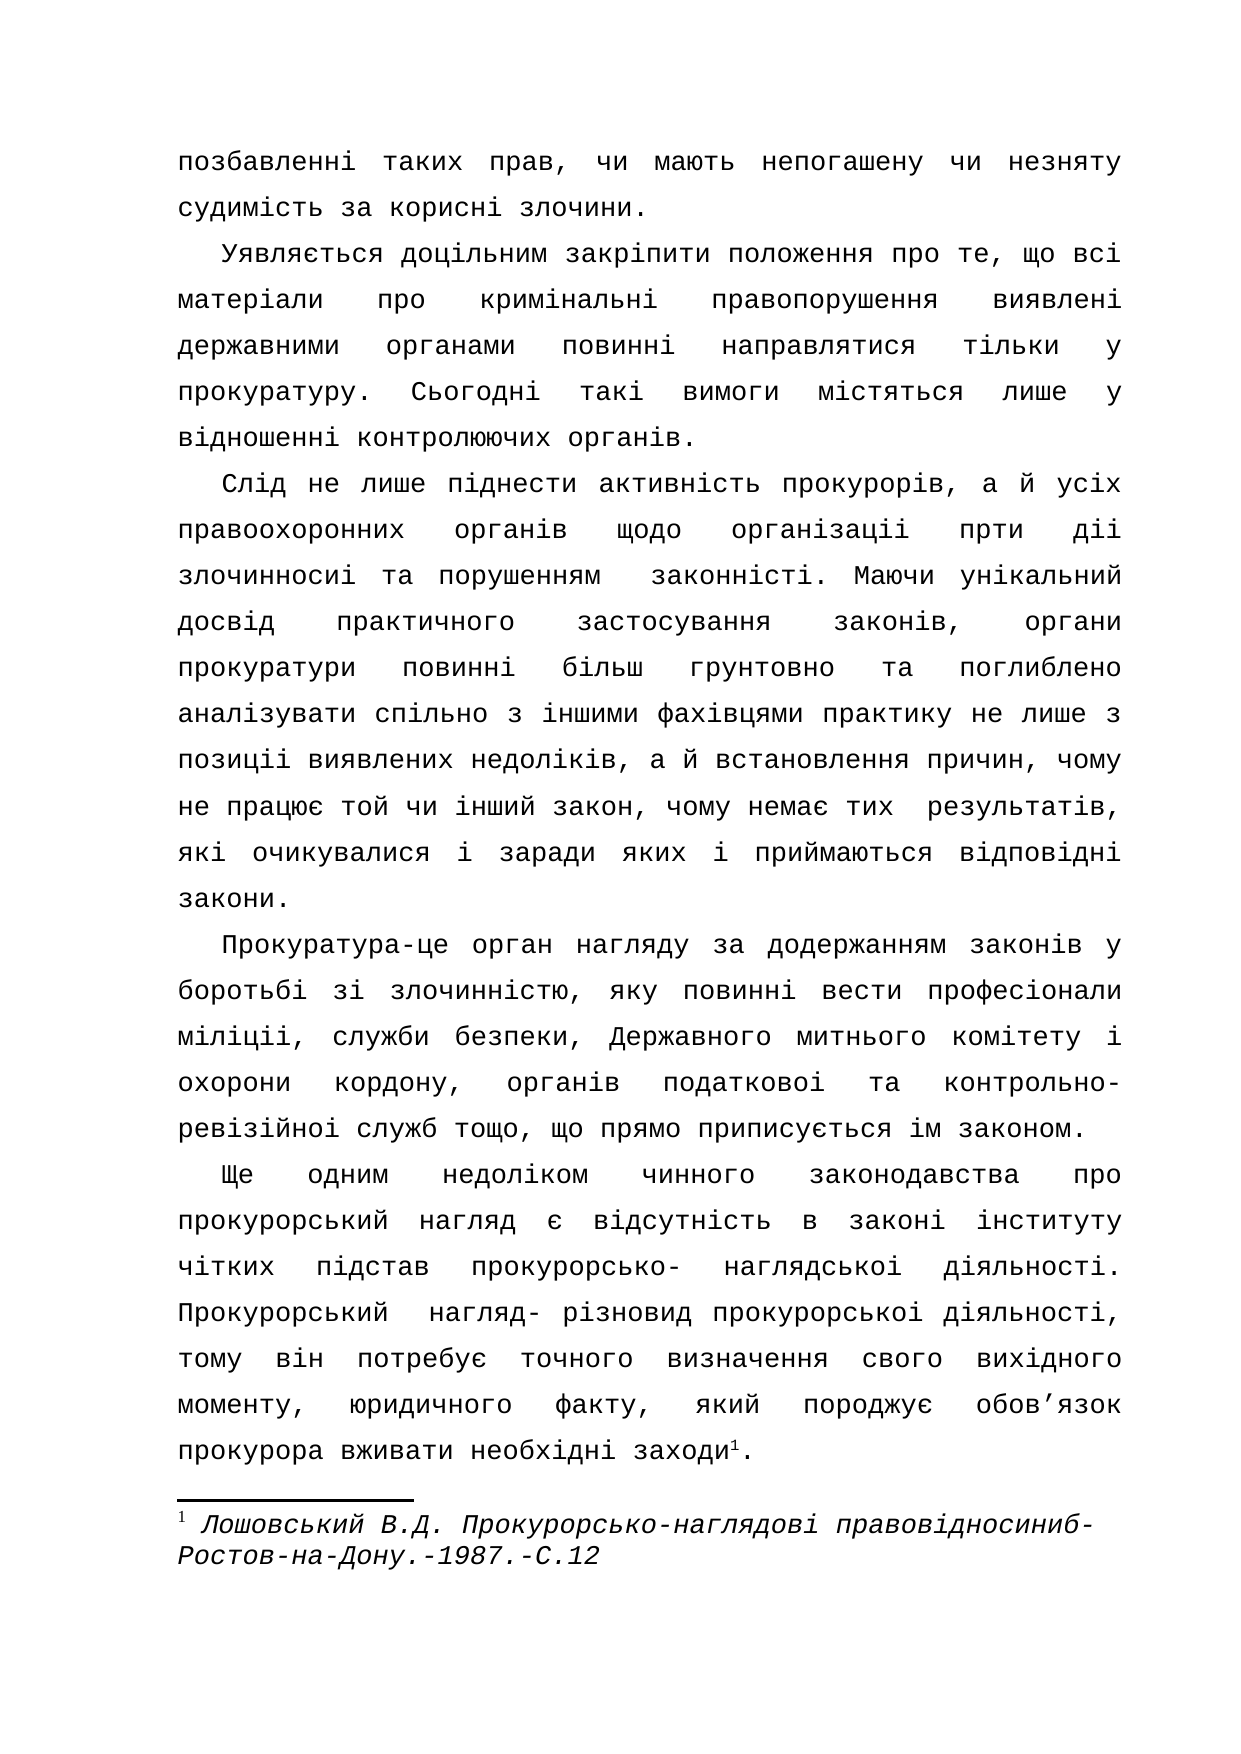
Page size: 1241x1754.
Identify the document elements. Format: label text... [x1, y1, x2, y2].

text Ще одним недоліком чинного законодавства про прокурорський нагляд є відсутність в законі інституту чітких підстав прокурорсько- наглядськоі діяльності. Прокурорський нагляд- різновид прокурорськоі діяльності, тому він потребує точного визначення свого вихідного моменту, юридичного факту, який породжує обов’язок прокурора вживати необхідні заходи. [177, 1161, 1122, 1468]
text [177, 148, 1122, 224]
text Уявляється доцільним закріпити положення про те, що всі матеріали про кримінальні правопорушення виявлені державними органами повинні направлятися тільки у прокуратуру. Сьогодні такі вимоги містяться лише у відношенні контролюючих органів. [177, 240, 1122, 455]
text Слід не лише піднести активність прокурорів, а й усіх правоохоронних органів щодо організаціі прти діі злочинносиі та порушенням законністі. Маючи унікальний досвід практичного застосування законів, органи прокуратури повинні більш грунтовно та поглиблено аналізувати спільно з іншими фахівцями практику не лише з позиціі виявлених недоліків, а й встановлення причин, чому не працює той чи інший закон, чому немає тих результатів, які очикувалися і заради яких і приймаються відповідні закони. [177, 470, 1122, 915]
text Прокуратура-це орган нагляду за додержанням законів у боротьбі зі злочинністю, яку повинні вести професіонали міліціі, служби безпеки, Державного митнього комітету і охорони кордону, органів податковоі та контрольно-ревізійноі служб тощо, що прямо приписується ім законом. [177, 930, 1122, 1145]
